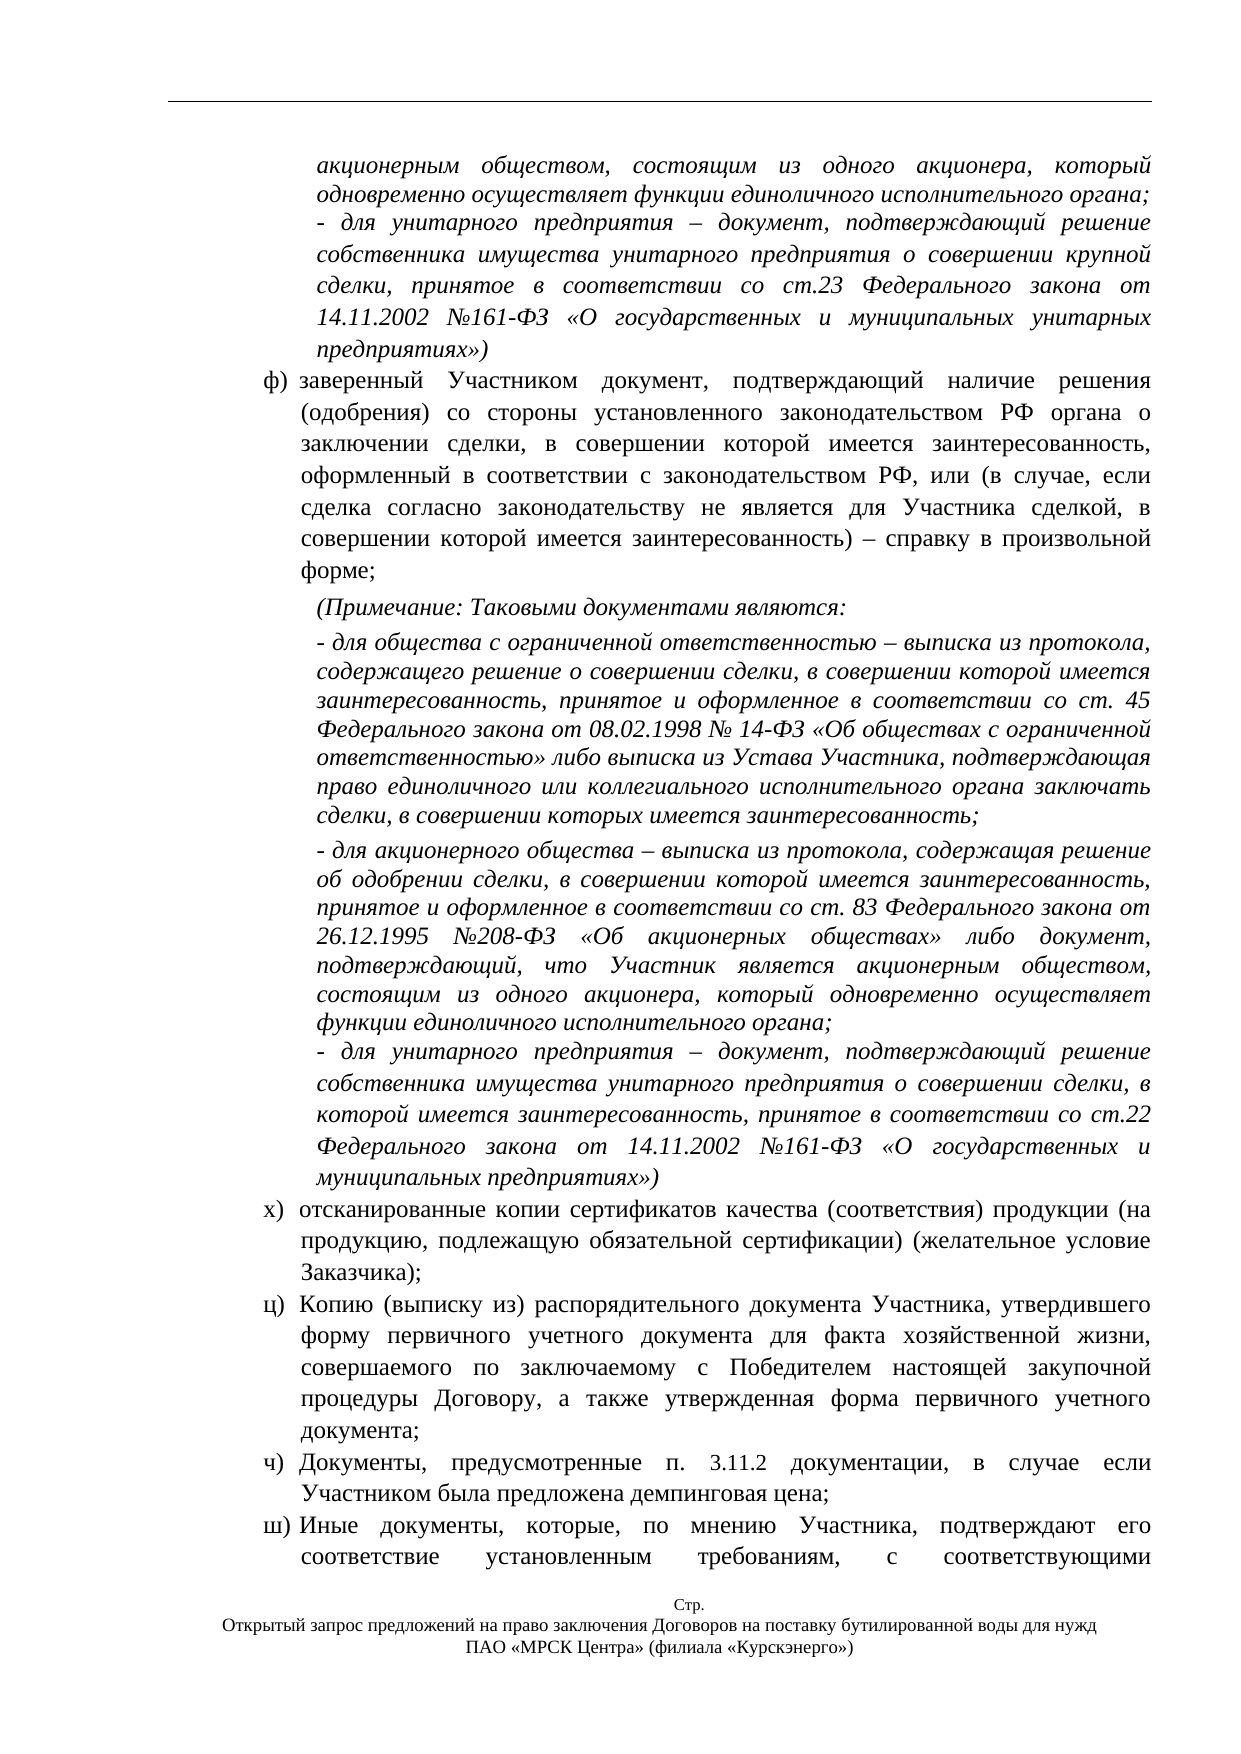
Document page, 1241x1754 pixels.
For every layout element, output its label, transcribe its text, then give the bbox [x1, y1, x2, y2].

list Копию (выписку из) распорядительного документа Участника, утвердившего форму первичного учетного документа для факта хозяйственной жизни, совершаемого по заключаемому с Победителем настоящей закупочной процедуры Договору, а также утвержденная форма первичного учетного документа; [263, 1289, 1152, 1444]
list - для акционерного общества – выписка из протокола, содержащая решение об одобрении сделки, в совершении которой имеется заинтересованность, принятое и оформленное в соответствии со ст. 83 Федерального закона от 26.12.1995 №208-ФЗ «Об акционерных обществах» либо документ, подтверждающий, что Участник является акционерным обществом, состоящим из одного акционера, который одновременно осуществляет функции единоличного исполнительного органа; [316, 835, 1152, 1036]
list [316, 150, 1152, 207]
list Документы, предусмотренные п. 3.11.2 документации, в случае если Участником была предложена демпинговая цена; [263, 1447, 1152, 1507]
list (Примечание: Таковыми документами являются: [316, 592, 1152, 621]
list - для унитарного предприятия – документ, подтверждающий решение собственника имущества унитарного предприятия о совершении крупной сделки, принятое в соответствии со ст.23 Федерального закона от 14.11.2002 №161-ФЗ «О государственных и муниципальных унитарных предприятиях») [316, 207, 1152, 362]
list - для унитарного предприятия – документ, подтверждающий решение собственника имущества унитарного предприятия о совершении сделки, в которой имеется заинтересованность, принятое в соответствии со ст.22 Федерального закона от 14.11.2002 №161-ФЗ «О государственных и муниципальных предприятиях») [316, 1036, 1152, 1191]
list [263, 1510, 1152, 1570]
list - для общества с ограниченной ответственностью – выписка из протокола, содержащего решение о совершении сделки, в совершении которой имеется заинтересованность, принятое и оформленное в соответствии со ст. 45 Федерального закона от 08.02.1998 № 14-ФЗ «Об обществах с ограниченной ответственностью» либо выписка из Устава Участника, подтверждающая право единоличного или коллегиального исполнительного органа заключать сделки, в совершении которых имеется заинтересованность; [316, 627, 1152, 829]
list отсканированные копии сертификатов качества (соответствия) продукции (на продукцию, подлежащую обязательной сертификации) (желательное условие Заказчика); [263, 1194, 1152, 1286]
list заверенный Участником документ, подтверждающий наличие решения (одобрения) со стороны установленного законодательством РФ органа о заключении сделки, в совершении которой имеется заинтересованность, оформленный в соответствии с законодательством РФ, или (в случае, если сделка согласно законодательству не является для Участника сделкой, в совершении которой имеется заинтересованность) – справку в произвольной форме; [263, 365, 1152, 583]
